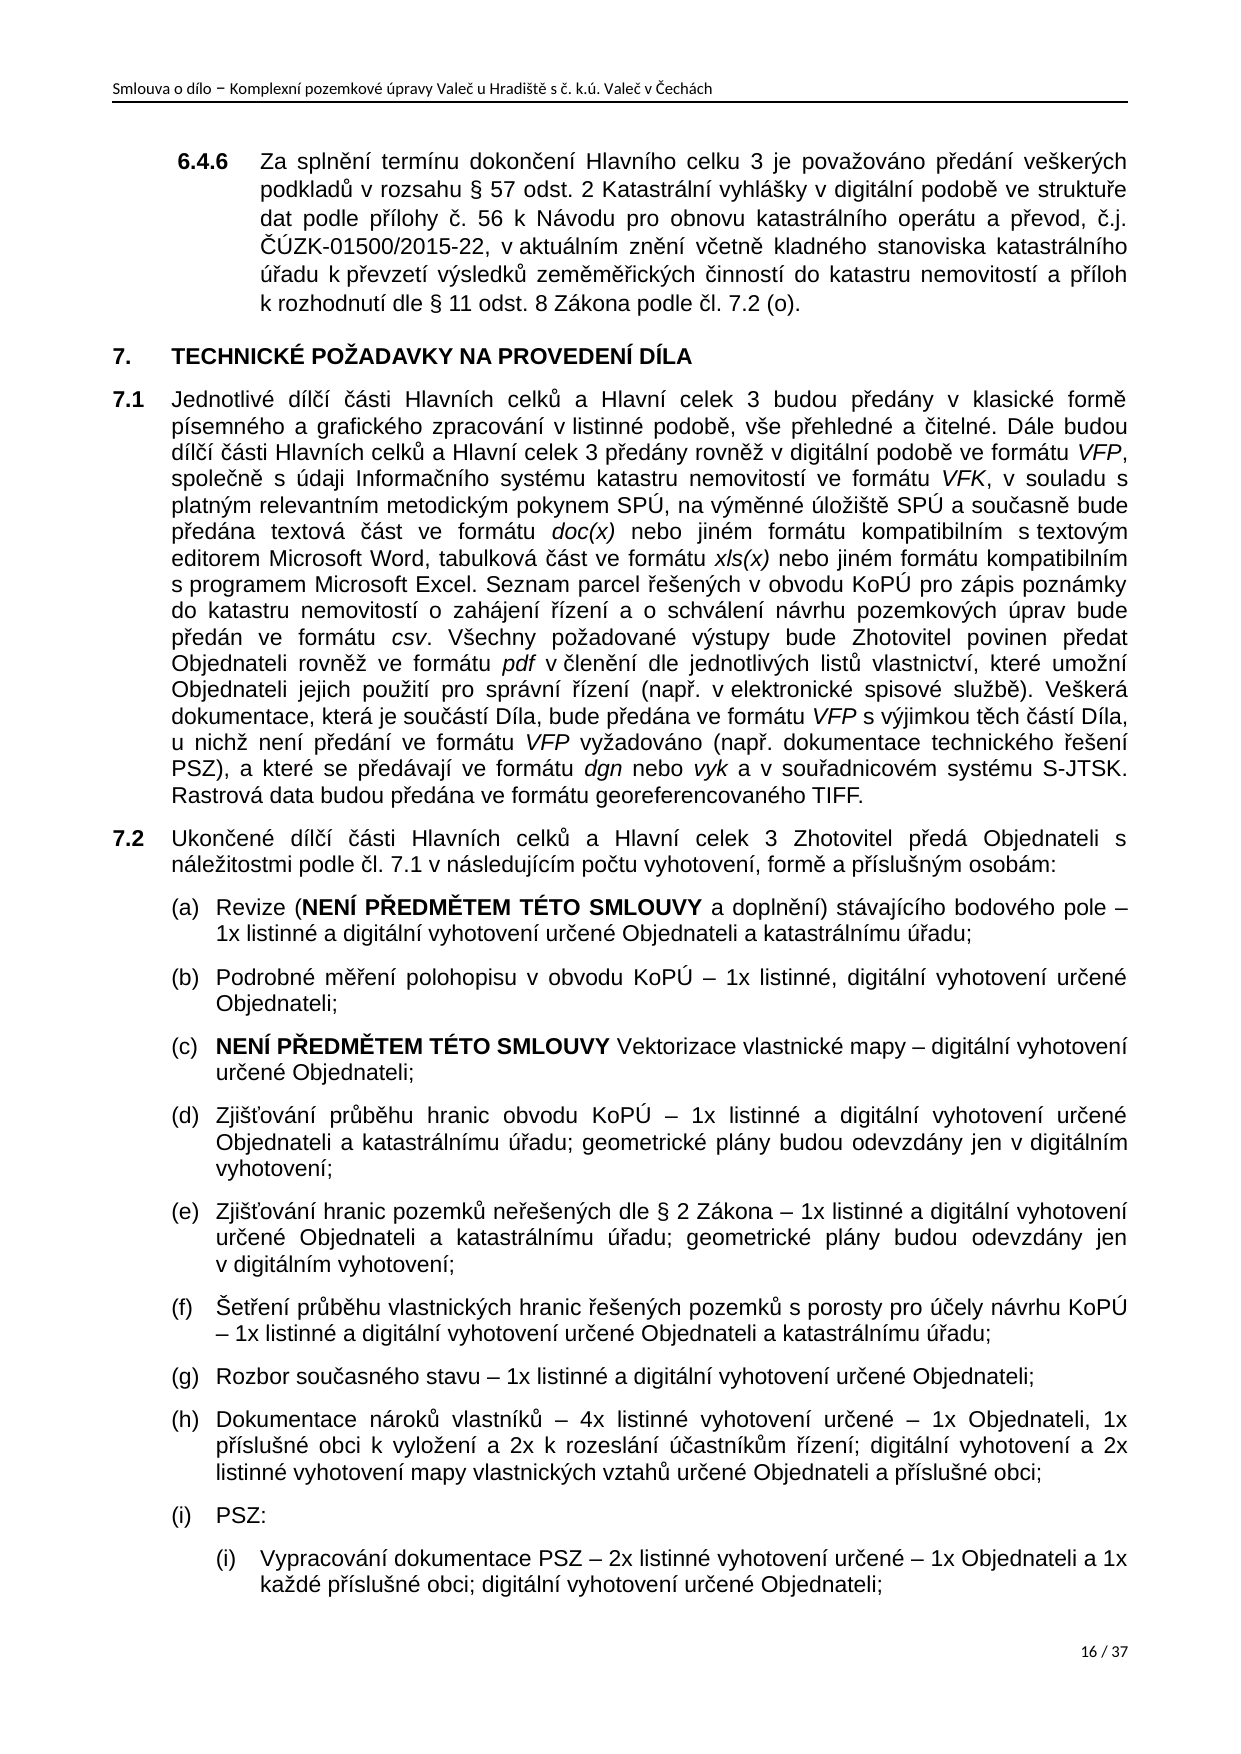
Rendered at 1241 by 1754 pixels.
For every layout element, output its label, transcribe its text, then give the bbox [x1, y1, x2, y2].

text Ukončené dílčí části Hlavních celků a Hlavní celek 3 Zhotovitel předá Objednateli s náležitostmi podle čl. 7.1 v následujícím počtu vyhotovení, formě a příslušným osobám: [112, 825, 1128, 877]
list NENÍ PŘEDMĚTEM TÉTO SMLOUVY Vektorizace vlastnické mapy – digitální vyhotovení určené Objednateli; [171, 1033, 1128, 1086]
list Vypracování dokumentace PSZ – 2x listinné vyhotovení určené – 1x Objednateli a 1x každé příslušné obci; digitální vyhotovení určené Objednateli; [216, 1545, 1128, 1597]
text Za splnění termínu dokončení Hlavního celku 3 je považováno předání veškerých podkladů v rozsahu § 57 odst. 2 Katastrální vyhlášky v digitální podobě ve struktuře dat podle přílohy č. 56 k Návodu pro obnovu katastrálního operátu a převod, č.j. ČÚZK-01500/2015-22, v aktuálním znění včetně kladného stanoviska katastrálního úřadu k převzetí výsledků zeměměřických činností do katastru nemovitostí a příloh k rozhodnutí dle § 11 odst. 8 Zákona podle čl. 7.2 (o). [177, 148, 1128, 316]
list Podrobné měření polohopisu v obvodu KoPÚ – 1x listinné, digitální vyhotovení určené Objednateli; [171, 963, 1128, 1016]
text Technické požadavky na provedení díla [112, 343, 1128, 370]
list Dokumentace nároků vlastníků – 4x listinné vyhotovení určené – 1x Objednateli, 1x příslušné obci k vyložení a 2x k rozeslání účastníkům řízení; digitální vyhotovení a 2x listinné vyhotovení mapy vlastnických vztahů určené Objednateli a příslušné obci; [171, 1406, 1128, 1485]
text Jednotlivé dílčí části Hlavních celků a Hlavní celek 3 budou předány v klasické formě písemného a grafického zpracování v listinné podobě, vše přehledné a čitelné. Dále budou dílčí části Hlavních celků a Hlavní celek 3 předány rovněž v digitální podobě ve formátu VFP, společně s údaji Informačního systému katastru nemovitostí ve formátu VFK, v souladu s platným relevantním metodickým pokynem SPÚ, na výměnné úložiště SPÚ a současně bude předána textová část ve formátu doc(x) nebo jiném formátu kompatibilním s textovým editorem Microsoft Word, tabulková část ve formátu xls(x) nebo jiném formátu kompatibilním s programem Microsoft Excel. Seznam parcel řešených v obvodu KoPÚ pro zápis poznámky do katastru nemovitostí o zahájení řízení a o schválení návrhu pozemkových úprav bude předán ve formátu csv. Všechny požadované výstupy bude Zhotovitel povinen předat Objednateli rovněž ve formátu pdf v členění dle jednotlivých listů vlastnictví, které umožní Objednateli jejich použití pro správní řízení (např. v elektronické spisové službě). Veškerá dokumentace, která je součástí Díla, bude předána ve formátu VFP s výjimkou těch částí Díla, u nichž není předání ve formátu VFP vyžadováno (např. dokumentace technického řešení PSZ), a které se předávají ve formátu dgn nebo vyk a v souřadnicovém systému S-JTSK. Rastrová data budou předána ve formátu georeferencovaného TIFF. [112, 386, 1128, 808]
list Rozbor současného stavu – 1x listinné a digitální vyhotovení určené Objednateli; [171, 1363, 1128, 1389]
list PSZ: [171, 1502, 1128, 1528]
list Revize (NENÍ PŘEDMĚTEM TÉTO SMLOUVY a doplnění) stávajícího bodového pole – 1x listinné a digitální vyhotovení určené Objednateli a katastrálnímu úřadu; [171, 894, 1128, 947]
list Zjišťování průběhu hranic obvodu KoPÚ – 1x listinné a digitální vyhotovení určené Objednateli a katastrálnímu úřadu; geometrické plány budou odevzdány jen v digitálním vyhotovení; [171, 1102, 1128, 1181]
list Zjišťování hranic pozemků neřešených dle § 2 Zákona – 1x listinné a digitální vyhotovení určené Objednateli a katastrálnímu úřadu; geometrické plány budou odevzdány jen v digitálním vyhotovení; [171, 1198, 1128, 1277]
list Šetření průběhu vlastnických hranic řešených pozemků s porosty pro účely návrhu KoPÚ – 1x listinné a digitální vyhotovení určené Objednateli a katastrálnímu úřadu; [171, 1294, 1128, 1346]
